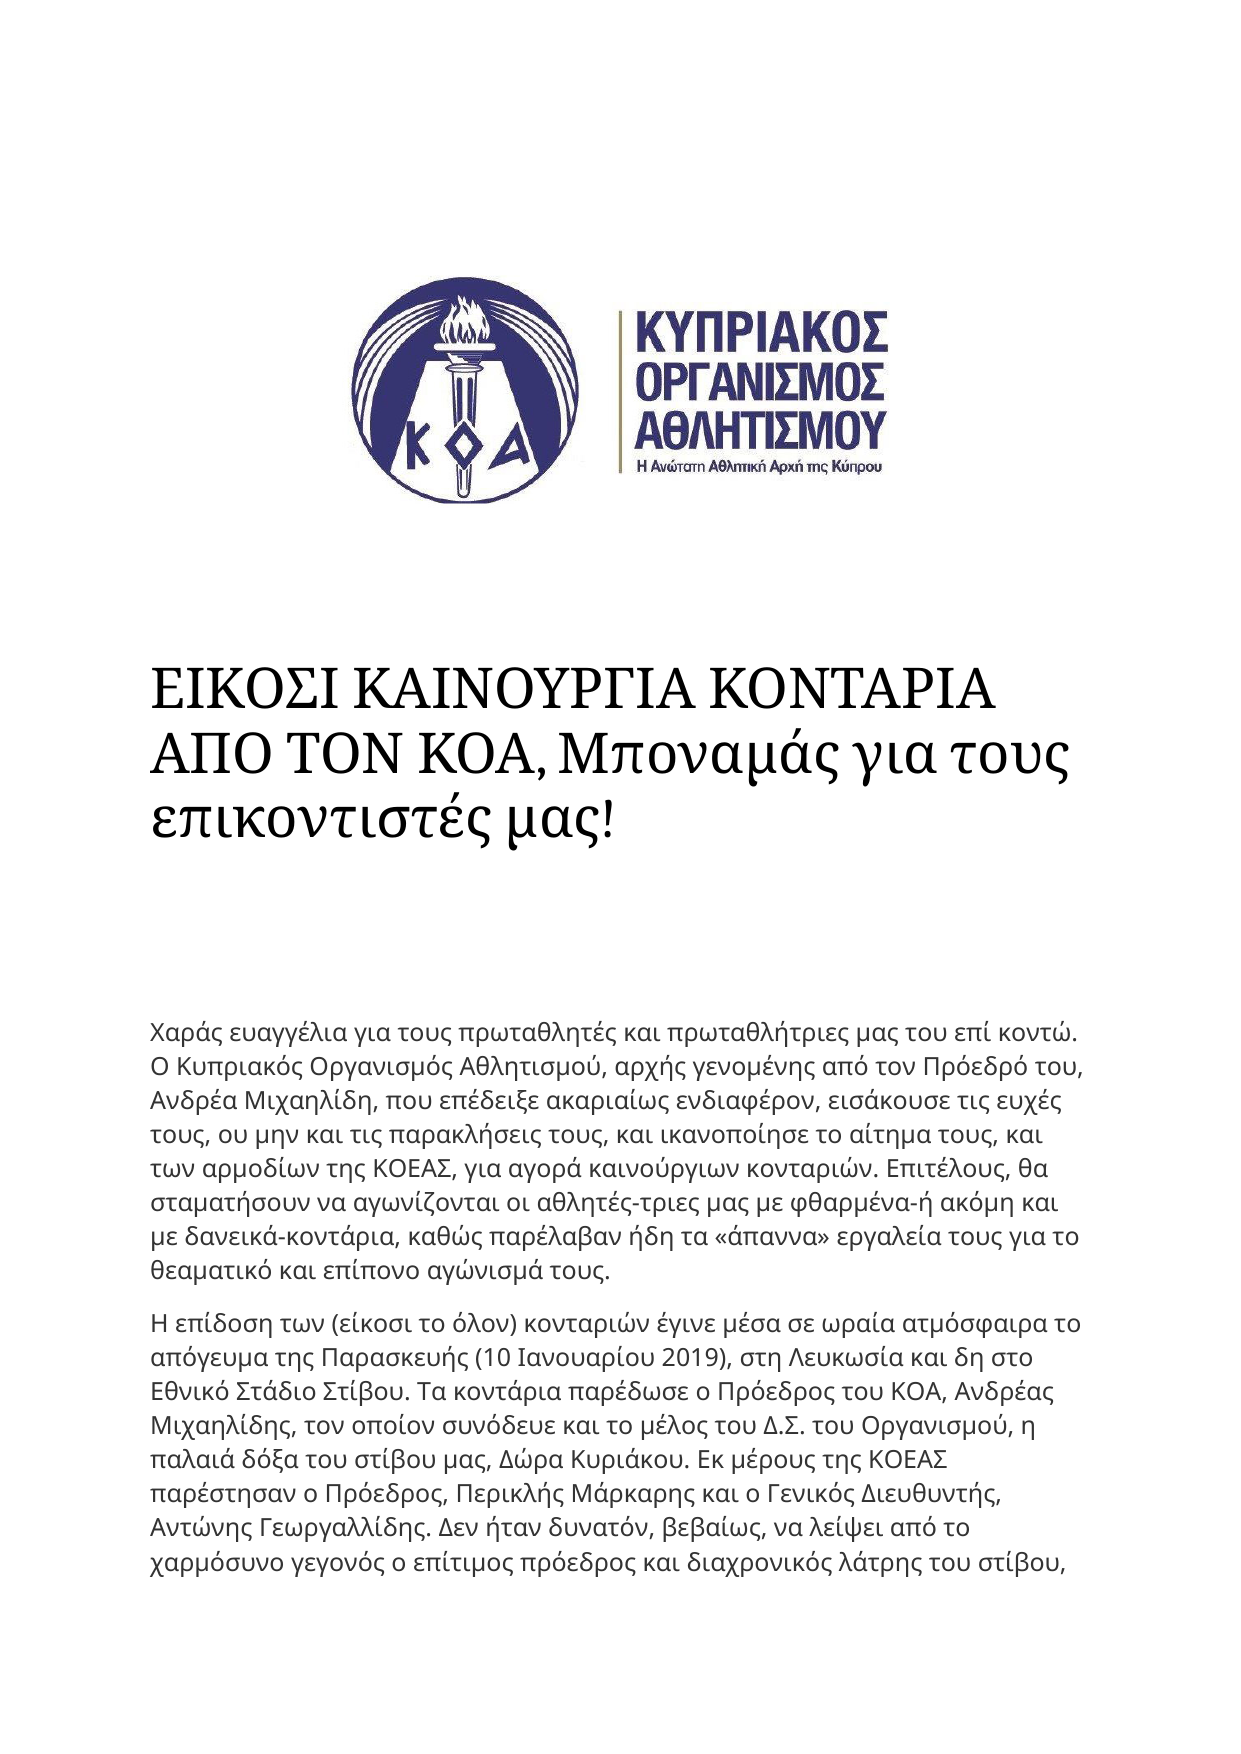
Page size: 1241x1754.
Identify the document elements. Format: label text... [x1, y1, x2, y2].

text Χαράς ευαγγέλια για τους πρωταθλητές και πρωταθλήτριες μας του επί κοντώ. Ο Κυπριακός Οργανισμός Αθλητισμού, αρχής γενομένης από τον Πρόεδρό του, Ανδρέα Μιχαηλίδη, που επέδειξε ακαριαίως ενδιαφέρον, εισάκουσε τις ευχές τους, ου μην και τις παρακλήσεις τους, και ικανοποίησε το αίτημα τους, και των αρμοδίων της ΚΟΕΑΣ, για αγορά καινούργιων κονταριών. Επιτέλους, θα σταματήσουν να αγωνίζονται οι αθλητές-τριες μας με φθαρμένα-ή ακόμη και με δανεικά-κοντάρια, καθώς παρέλαβαν ήδη τα «άπαννα» εργαλεία τους για το θεαματικό και επίπονο αγώνισμά τους. [150, 1014, 1090, 1287]
subtitle ΕΙΚΟΣΙ ΚΑΙΝΟΥΡΓΙΑ ΚΟΝΤΑΡΙΑ ΑΠΟ ΤΟΝ ΚΟΑ, Μποναμάς για τους επικοντιστές μας! [150, 658, 1090, 852]
picture [150, 150, 1087, 630]
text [150, 1306, 1090, 1578]
